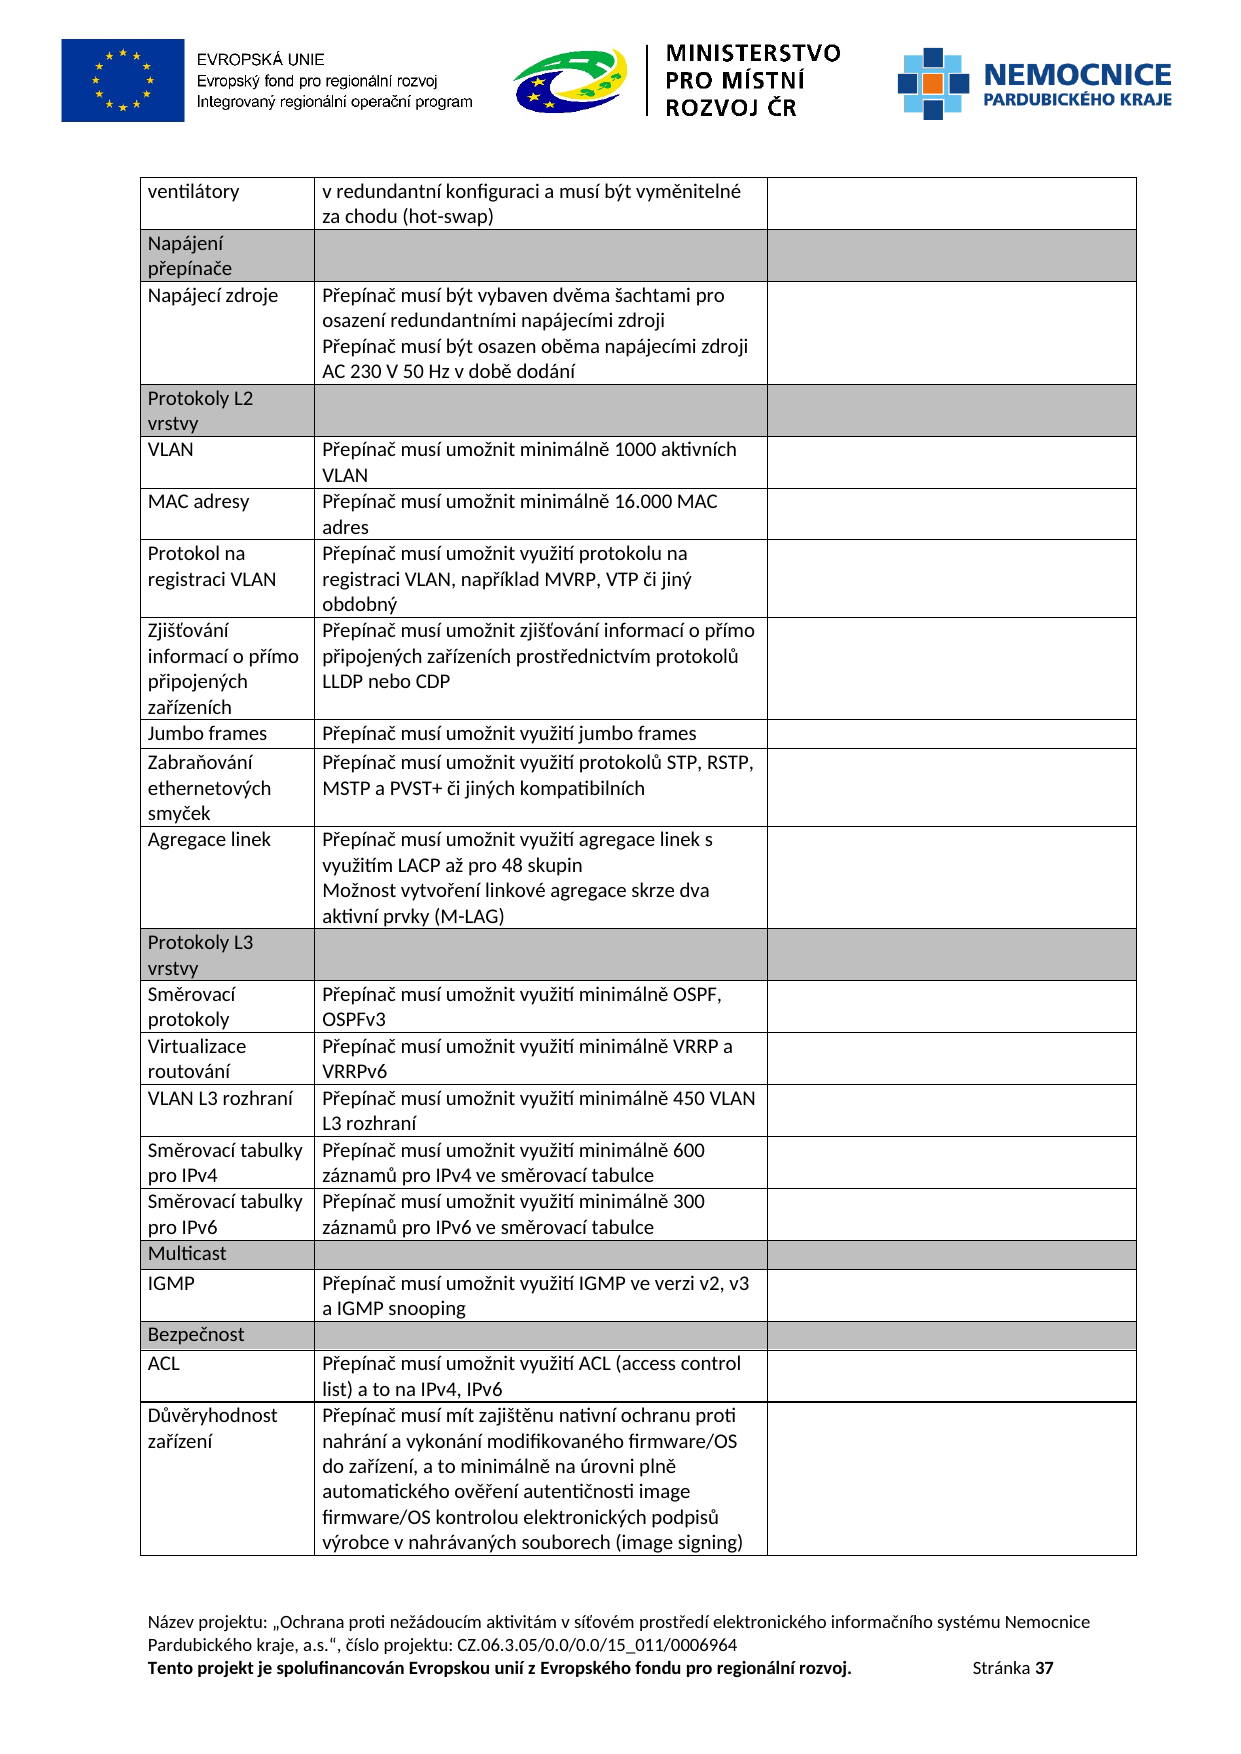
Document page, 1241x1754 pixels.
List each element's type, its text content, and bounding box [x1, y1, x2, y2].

table_cell Přepínač musí být vybaven dvěma šachtami pro osazení redundantními napájecími zdroji Přepínač musí být osazen oběma napájecími zdroji AC 230 V 50 Hz v době dodání [315, 282, 767, 384]
table_cell [315, 1241, 767, 1269]
table_cell [768, 1033, 1136, 1084]
table_cell Redundantní ventilátory [141, 178, 314, 229]
table_cell Všechny ventilátory v přepínači musí být v redundantní konfiguraci a musí být vyměnitelné za chodu (hot-swap) [315, 178, 767, 229]
table_cell [768, 827, 1136, 928]
table_cell Směrovací protokoly [141, 981, 314, 1032]
table_cell Agregace linek [141, 827, 314, 928]
table_cell Důvěryhodnost zařízení [141, 1403, 314, 1555]
table_cell [768, 1351, 1136, 1401]
table_cell [768, 1137, 1136, 1188]
table_cell [768, 1189, 1136, 1239]
table_cell Bezpečnost [141, 1322, 314, 1349]
table_cell [768, 749, 1136, 826]
table_cell VLAN [141, 437, 314, 487]
table_cell Přepínač musí umožnit využití minimálně 450 VLAN L3 rozhraní [315, 1085, 767, 1136]
table_cell [768, 1085, 1136, 1136]
table_cell Přepínač musí umožnit využití ACL (access control list) a to na IPv4, IPv6 [315, 1351, 767, 1401]
picture [896, 46, 1172, 121]
table_cell VLAN L3 rozhraní [141, 1085, 314, 1136]
table_cell [768, 1241, 1136, 1269]
table_cell [768, 437, 1136, 487]
table_cell [768, 1322, 1136, 1349]
table_cell Protokoly L2 vrstvy [141, 385, 314, 436]
table_cell Virtualizace routování [141, 1033, 314, 1084]
table_cell Přepínač musí umožnit využití minimálně VRRP a VRRPv6 [315, 1033, 767, 1084]
table_cell [768, 929, 1136, 980]
table_cell Směrovací tabulky pro IPv6 [141, 1189, 314, 1239]
table_cell [768, 720, 1136, 748]
table_cell [315, 385, 767, 436]
table_cell Přepínač musí umožnit minimálně 1000 aktivních VLAN [315, 437, 767, 487]
table_cell [315, 230, 767, 281]
table_cell Přepínač musí umožnit využití IGMP ve verzi v2, v3 a IGMP snooping [315, 1270, 767, 1321]
table_cell Multicast [141, 1241, 314, 1269]
table_cell Jumbo frames [141, 720, 314, 748]
table_cell Přepínač musí umožnit využití agregace linek s využitím LACP až pro 48 skupin Možnost vytvoření linkové agregace skrze dva aktivní prvky (M-LAG) [315, 827, 767, 928]
table_cell [315, 929, 767, 980]
table_cell Zjišťování informací o přímo připojených zařízeních [141, 618, 314, 719]
table_cell Přepínač musí umožnit využití protokolu na registraci VLAN, například MVRP, VTP či jiný obdobný [315, 540, 767, 617]
table_cell Přepínač musí umožnit využití minimálně 600 záznamů pro IPv4 ve směrovací tabulce [315, 1137, 767, 1188]
table_cell Přepínač musí umožnit využití minimálně 300 záznamů pro IPv6 ve směrovací tabulce [315, 1189, 767, 1239]
table_cell [768, 1403, 1136, 1555]
table_cell [768, 385, 1136, 436]
table_cell Napájecí zdroje [141, 282, 314, 384]
table_cell Napájení přepínače [141, 230, 314, 281]
table_cell MAC adresy [141, 489, 314, 539]
table_cell [768, 178, 1136, 229]
table_cell Protokol na registraci VLAN [141, 540, 314, 617]
table_cell [768, 618, 1136, 719]
table_cell [768, 540, 1136, 617]
table_cell Přepínač musí umožnit využití minimálně OSPF, OSPFv3 [315, 981, 767, 1032]
picture [35, 11, 867, 149]
table_cell Přepínač musí umožnit minimálně 16.000 MAC adres [315, 489, 767, 539]
table_cell Směrovací tabulky pro IPv4 [141, 1137, 314, 1188]
table_cell [315, 1322, 767, 1349]
table_cell Přepínač musí umožnit využití jumbo frames [315, 720, 767, 748]
table_cell Přepínač musí umožnit zjišťování informací o přímo připojených zařízeních prostřednictvím protokolů LLDP nebo CDP [315, 618, 767, 719]
table_cell [768, 489, 1136, 539]
table_cell [768, 1270, 1136, 1321]
table_cell [768, 981, 1136, 1032]
table_cell [768, 282, 1136, 384]
table_cell ACL [141, 1351, 314, 1401]
table_cell [768, 230, 1136, 281]
table_cell IGMP [141, 1270, 314, 1321]
table_cell Protokoly L3 vrstvy [141, 929, 314, 980]
table_cell Přepínač musí umožnit využití protokolů STP, RSTP, MSTP a PVST+ či jiných kompatibilních [315, 749, 767, 826]
table_cell Zabraňování ethernetových smyček [141, 749, 314, 826]
